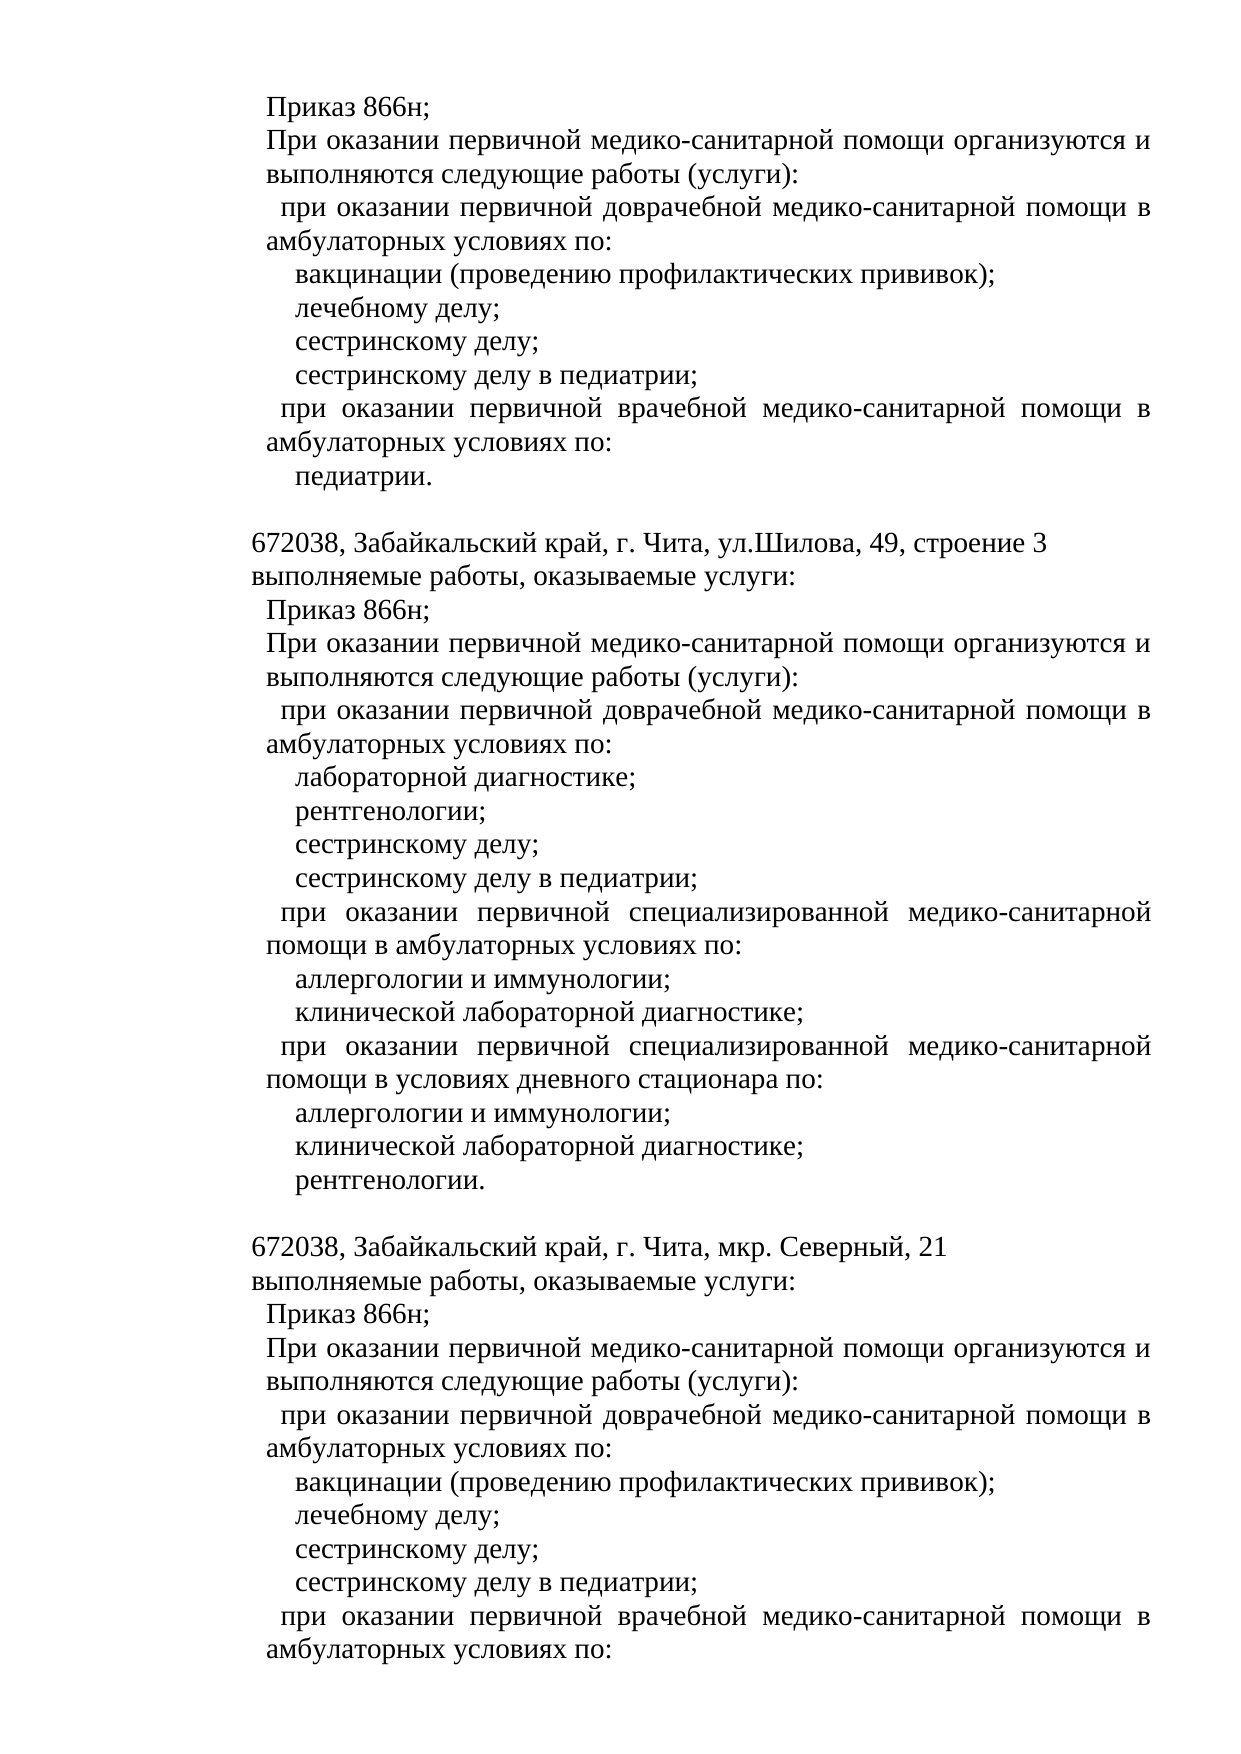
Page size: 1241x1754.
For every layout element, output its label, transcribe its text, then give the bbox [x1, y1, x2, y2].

text рентгенологии. [266, 1162, 1152, 1196]
text клинической лабораторной диагностике; [266, 1128, 1152, 1162]
text рентгенологии; [266, 793, 1152, 827]
text педиатрии. [266, 458, 1152, 491]
text сестринскому делу в педиатрии; [266, 1564, 1152, 1598]
text При оказании первичной медико-санитарной помощи организуются и выполняются следующие работы (услуги): [266, 625, 1152, 692]
text 672038, Забайкальский край, г. Чита, мкр. Северный, 21 [251, 1229, 1152, 1263]
text Приказ 866н; [266, 1296, 1152, 1330]
text при оказании первичной врачебной медико-санитарной помощи в амбулаторных условиях по: [266, 391, 1152, 458]
text выполняемые работы, оказываемые услуги: [251, 558, 1152, 592]
text клинической лабораторной диагностике; [266, 994, 1152, 1028]
text сестринскому делу; [266, 827, 1152, 860]
text аллергологии и иммунологии; [266, 1095, 1152, 1128]
text сестринскому делу в педиатрии; [266, 860, 1152, 894]
text сестринскому делу; [266, 1531, 1152, 1564]
text при оказании первичной специализированной медико-санитарной помощи в амбулаторных условиях по: [266, 894, 1152, 961]
text аллергологии и иммунологии; [266, 961, 1152, 994]
text лечебному делу; [266, 1497, 1152, 1531]
text при оказании первичной специализированной медико-санитарной помощи в условиях дневного стационара по: [266, 1028, 1152, 1095]
text вакцинации (проведению профилактических прививок); [266, 1464, 1152, 1497]
text вакцинации (проведению профилактических прививок); [266, 256, 1152, 290]
text 672038, Забайкальский край, г. Чита, ул.Шилова, 49, строение 3 [251, 525, 1152, 558]
text выполняемые работы, оказываемые услуги: [251, 1263, 1152, 1296]
text Приказ 866н; [266, 89, 1152, 122]
text при оказании первичной доврачебной медико-санитарной помощи в амбулаторных условиях по: [266, 1397, 1152, 1464]
text лабораторной диагностике; [266, 759, 1152, 793]
text сестринскому делу в педиатрии; [266, 357, 1152, 391]
text при оказании первичной доврачебной медико-санитарной помощи в амбулаторных условиях по: [266, 189, 1152, 256]
text сестринскому делу; [266, 323, 1152, 357]
text лечебному делу; [266, 290, 1152, 323]
text При оказании первичной медико-санитарной помощи организуются и выполняются следующие работы (услуги): [266, 122, 1152, 189]
text при оказании первичной доврачебной медико-санитарной помощи в амбулаторных условиях по: [266, 692, 1152, 759]
text Приказ 866н; [266, 592, 1152, 625]
text при оказании первичной врачебной медико-санитарной помощи в амбулаторных условиях по: [266, 1598, 1152, 1665]
text При оказании первичной медико-санитарной помощи организуются и выполняются следующие работы (услуги): [266, 1330, 1152, 1397]
